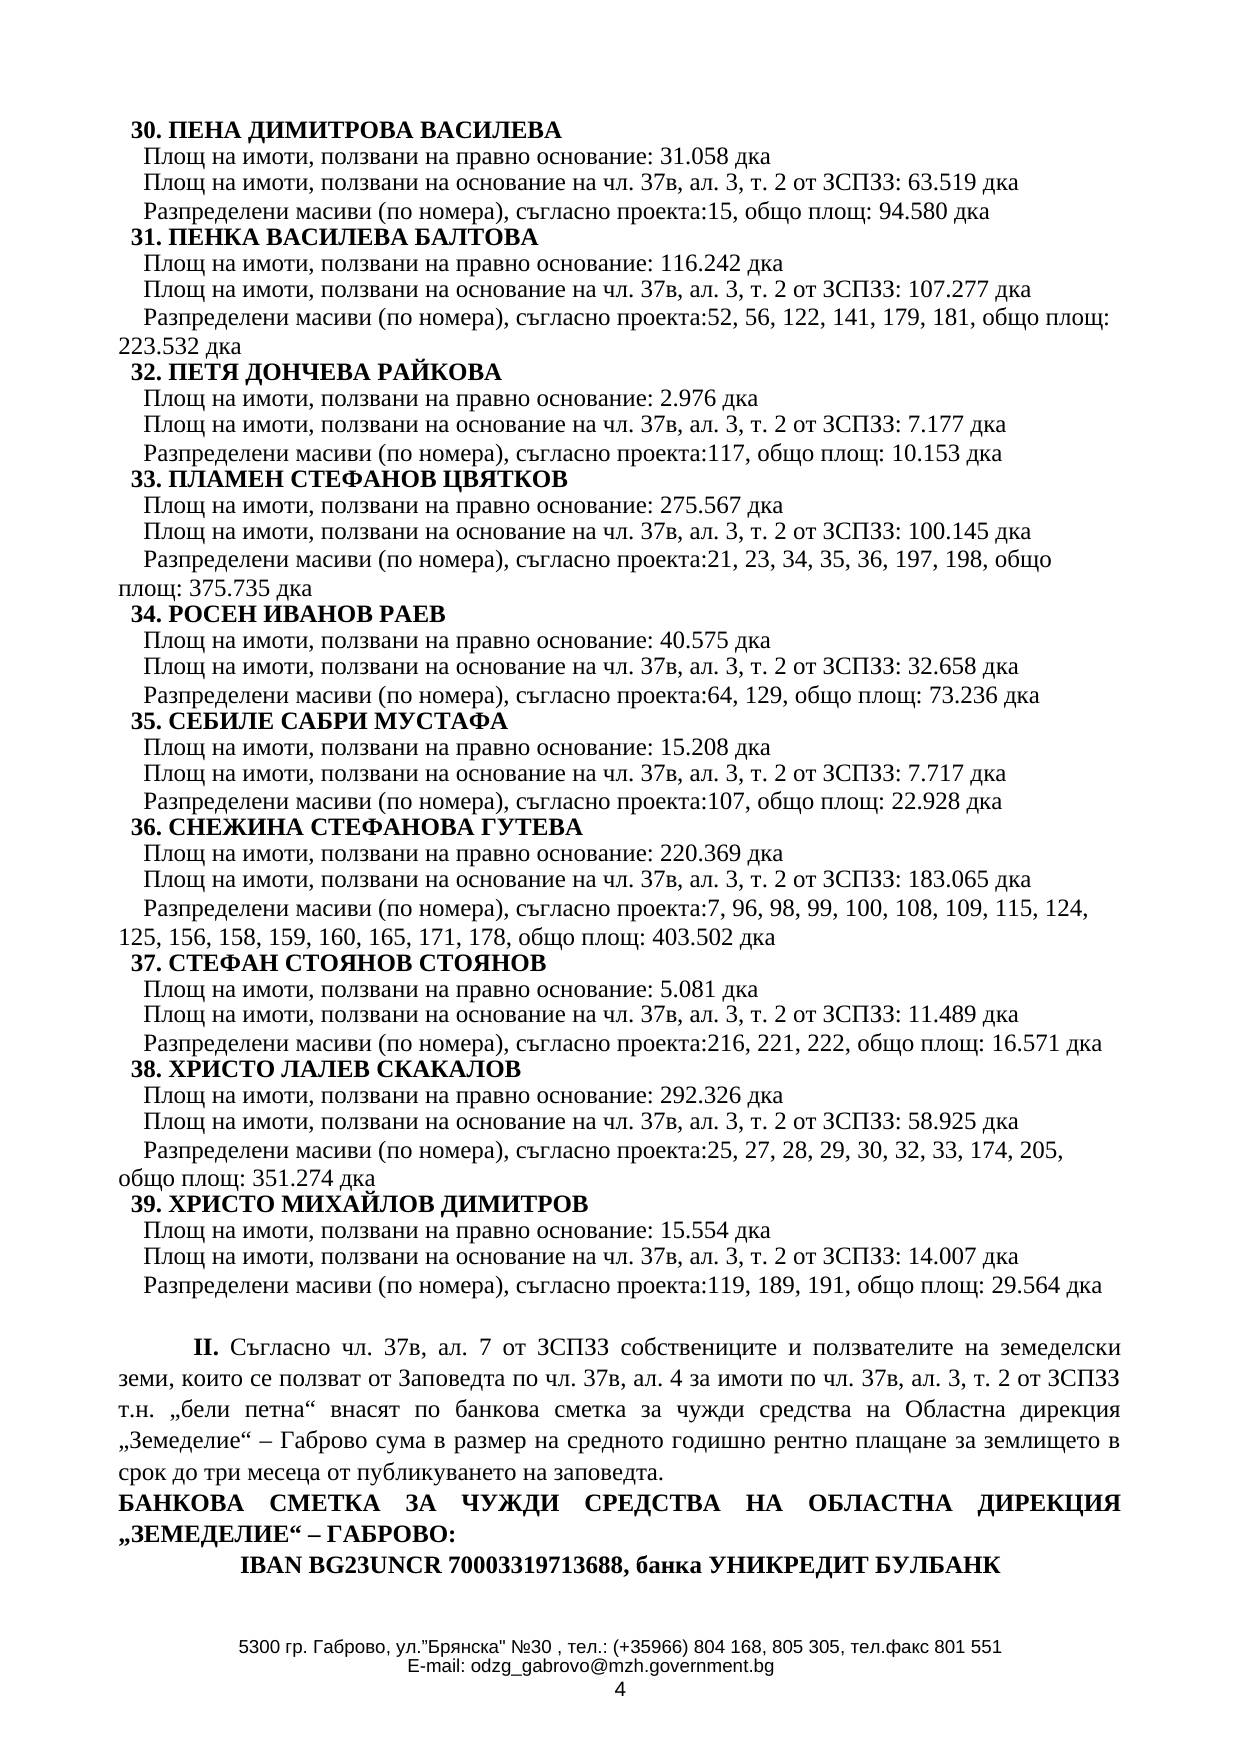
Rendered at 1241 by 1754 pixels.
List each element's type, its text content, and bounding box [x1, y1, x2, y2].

text 34. РОСЕН ИВАНОВ РАЕВ [118, 602, 1122, 628]
text Площ на имоти, ползвани на правно основание: 292.326 дка [118, 1083, 1122, 1109]
text Площ на имоти, ползвани на основание на чл. 37в, ал. 3, т. 2 от ЗСПЗЗ: 11.489 дка [118, 1002, 1122, 1028]
text Разпределени масиви (по номера), съгласно проекта:117, общо площ: 10.153 дка [118, 438, 1122, 467]
text Площ на имоти, ползвани на основание на чл. 37в, ал. 3, т. 2 от ЗСПЗЗ: 14.007 дка [118, 1244, 1122, 1270]
text 39. ХРИСТО МИХАЙЛОВ ДИМИТРОВ [118, 1192, 1122, 1218]
text 31. ПЕНКА ВАСИЛЕВА БАЛТОВА [118, 225, 1122, 251]
text 32. ПЕТЯ ДОНЧЕВА РАЙКОВА [118, 360, 1122, 386]
text Разпределени масиви (по номера), съгласно проекта:216, 221, 222, общо площ: 16.571 дка [118, 1028, 1122, 1057]
text 38. ХРИСТО ЛАЛЕВ СКАКАЛОВ [118, 1057, 1122, 1083]
text Разпределени масиви (по номера), съгласно проекта:107, общо площ: 22.928 дка [118, 786, 1122, 815]
text Площ на имоти, ползвани на основание на чл. 37в, ал. 3, т. 2 от ЗСПЗЗ: 63.519 дка [118, 170, 1122, 196]
text Площ на имоти, ползвани на правно основание: 15.208 дка [118, 734, 1122, 760]
text 36. СНЕЖИНА СТЕФАНОВА ГУТЕВА [118, 815, 1122, 841]
text БАНКОВА СМЕТКА ЗА ЧУЖДИ СРЕДСТВА НА ОБЛАСТНА ДИРЕКЦИЯ „ЗЕМЕДЕЛИЕ“ – ГАБРОВО: [118, 1486, 1122, 1549]
text Площ на имоти, ползвани на основание на чл. 37в, ал. 3, т. 2 от ЗСПЗЗ: 32.658 дка [118, 654, 1122, 680]
text Разпределени масиви (по номера), съгласно проекта:7, 96, 98, 99, 100, 108, 109, 115, 124, 125, 156, 158, 159, 160, 165, 171, 178, общо площ: 403.502 дка [118, 893, 1122, 950]
text IBAN BG23UNCR 70003319713688, банка УНИКРЕДИТ БУЛБАНК [118, 1549, 1122, 1580]
text Площ на имоти, ползвани на правно основание: 31.058 дка [118, 144, 1122, 170]
text Площ на имоти, ползвани на основание на чл. 37в, ал. 3, т. 2 от ЗСПЗЗ: 100.145 дка [118, 518, 1122, 544]
text Площ на имоти, ползвани на основание на чл. 37в, ал. 3, т. 2 от ЗСПЗЗ: 7.177 дка [118, 412, 1122, 438]
text Площ на имоти, ползвани на правно основание: 15.554 дка [118, 1218, 1122, 1244]
text Площ на имоти, ползвани на основание на чл. 37в, ал. 3, т. 2 от ЗСПЗЗ: 7.717 дка [118, 760, 1122, 786]
text 33. ПЛАМЕН СТЕФАНОВ ЦВЯТКОВ [118, 467, 1122, 492]
text 35. СЕБИЛЕ САБРИ МУСТАФА [118, 708, 1122, 734]
text Площ на имоти, ползвани на правно основание: 275.567 дка [118, 492, 1122, 518]
text Площ на имоти, ползвани на основание на чл. 37в, ал. 3, т. 2 от ЗСПЗЗ: 58.925 дка [118, 1109, 1122, 1135]
text 37. СТЕФАН СТОЯНОВ СТОЯНОВ [118, 950, 1122, 976]
text Разпределени масиви (по номера), съгласно проекта:25, 27, 28, 29, 30, 32, 33, 174, 205, общо площ: 351.274 дка [118, 1135, 1122, 1192]
text Площ на имоти, ползвани на правно основание: 2.976 дка [118, 386, 1122, 412]
text Площ на имоти, ползвани на правно основание: 116.242 дка [118, 251, 1122, 277]
text Площ на имоти, ползвани на основание на чл. 37в, ал. 3, т. 2 от ЗСПЗЗ: 183.065 дка [118, 867, 1122, 893]
text Разпределени масиви (по номера), съгласно проекта:52, 56, 122, 141, 179, 181, общо площ: 223.532 дка [118, 302, 1122, 360]
text Разпределени масиви (по номера), съгласно проекта:119, 189, 191, общо площ: 29.564 дка [118, 1270, 1122, 1299]
text Площ на имоти, ползвани на основание на чл. 37в, ал. 3, т. 2 от ЗСПЗЗ: 107.277 дка [118, 277, 1122, 302]
text II. Съгласно чл. 37в, ал. 7 от ЗСПЗЗ собствениците и ползвателите на земеделски земи, които се ползват от Заповедта по чл. 37в, ал. 4 за имоти по чл. 37в, ал. 3, т. 2 от ЗСПЗЗ т.н. „бели петна“ внасят по банкова сметка за чужди средства на Областна дирекция „Земеделие“ – Габрово сума в размер на средното годишно рентно плащане за землището в срок до три месеца от публикуването на заповедта. [118, 1330, 1122, 1486]
text Площ на имоти, ползвани на правно основание: 40.575 дка [118, 628, 1122, 654]
text 30. ПЕНА ДИМИТРОВА ВАСИЛЕВА [118, 118, 1122, 144]
text Площ на имоти, ползвани на правно основание: 220.369 дка [118, 841, 1122, 867]
text Площ на имоти, ползвани на правно основание: 5.081 дка [118, 976, 1122, 1002]
text Разпределени масиви (по номера), съгласно проекта:64, 129, общо площ: 73.236 дка [118, 680, 1122, 708]
text Разпределени масиви (по номера), съгласно проекта:15, общо площ: 94.580 дка [118, 196, 1122, 225]
text Разпределени масиви (по номера), съгласно проекта:21, 23, 34, 35, 36, 197, 198, общо площ: 375.735 дка [118, 544, 1122, 602]
